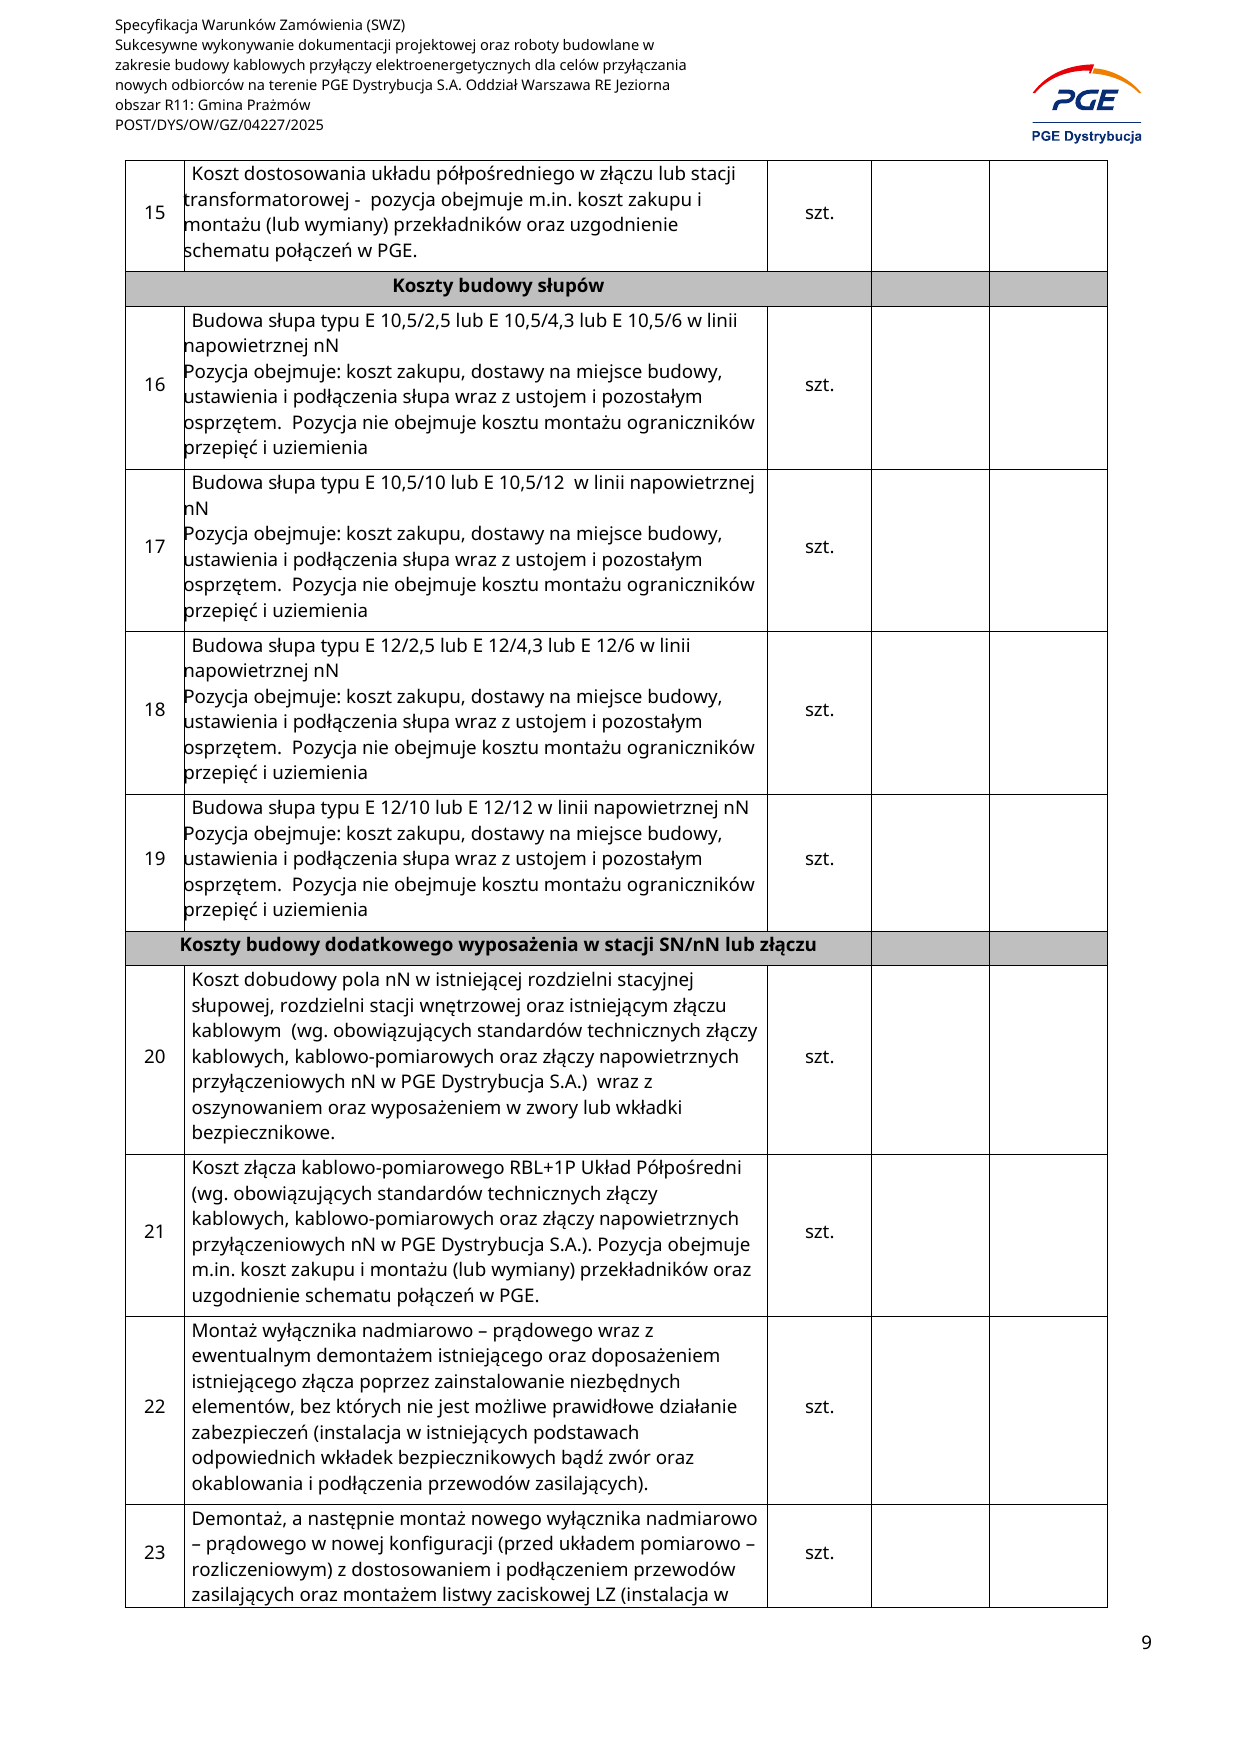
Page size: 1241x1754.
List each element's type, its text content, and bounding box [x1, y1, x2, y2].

table_cell [872, 966, 989, 1153]
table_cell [185, 1505, 767, 1607]
table_cell [872, 795, 989, 931]
table_cell Koszt dostosowania układu półpośredniego w złączu lub stacji transformatorowej - pozycja obejmuje m.in. koszt zakupu i montażu (lub wymiany) przekładników oraz uzgodnienie schematu połączeń w PGE. [185, 161, 767, 271]
table_cell szt. [768, 1317, 871, 1504]
table_cell Montaż wyłącznika nadmiarowo – prądowego wraz z ewentualnym demontażem istniejącego oraz doposażeniem istniejącego złącza poprzez zainstalowanie niezbędnych elementów, bez których nie jest możliwe prawidłowe działanie zabezpieczeń (instalacja w istniejących podstawach odpowiednich wkładek bezpiecznikowych bądź zwór oraz okablowania i podłączenia przewodów zasilających). [185, 1317, 767, 1504]
table_cell [872, 932, 989, 965]
table_cell szt. [768, 1505, 871, 1607]
table_cell [872, 1317, 989, 1504]
table_cell [990, 307, 1107, 468]
table_cell [990, 795, 1107, 931]
table_cell Koszty budowy dodatkowego wyposażenia w stacji SN/nN lub złączu [126, 932, 871, 965]
table_cell 21 [126, 1155, 184, 1316]
table_cell 23 [126, 1505, 184, 1607]
table_cell [990, 272, 1107, 306]
table_cell szt. [768, 1155, 871, 1316]
table_cell [872, 632, 989, 793]
table_cell 20 [126, 966, 184, 1153]
table_cell Budowa słupa typu E 10,5/10 lub E 10,5/12 w linii napowietrznej nN Pozycja obejmuje: koszt zakupu, dostawy na miejsce budowy, ustawienia i podłączenia słupa wraz z ustojem i pozostałym osprzętem. Pozycja nie obejmuje kosztu montażu ograniczników przepięć i uziemienia [185, 470, 767, 631]
table_cell 22 [126, 1317, 184, 1504]
table_cell 17 [126, 470, 184, 631]
table_cell Budowa słupa typu E 12/10 lub E 12/12 w linii napowietrznej nN Pozycja obejmuje: koszt zakupu, dostawy na miejsce budowy, ustawienia i podłączenia słupa wraz z ustojem i pozostałym osprzętem. Pozycja nie obejmuje kosztu montażu ograniczników przepięć i uziemienia [185, 795, 767, 931]
table_cell 19 [126, 795, 184, 931]
table_cell [872, 470, 989, 631]
table_cell [872, 161, 989, 271]
table_cell Koszt dobudowy pola nN w istniejącej rozdzielni stacyjnej słupowej, rozdzielni stacji wnętrzowej oraz istniejącym złączu kablowym (wg. obowiązujących standardów technicznych złączy kablowych, kablowo-pomiarowych oraz złączy napowietrznych przyłączeniowych nN w PGE Dystrybucja S.A.) wraz z oszynowaniem oraz wyposażeniem w zwory lub wkładki bezpiecznikowe. [185, 966, 767, 1153]
table_cell [990, 932, 1107, 965]
table_cell szt. [768, 966, 871, 1153]
table_cell szt. [768, 307, 871, 468]
table_cell Koszt złącza kablowo-pomiarowego RBL+1P Układ Półpośredni (wg. obowiązujących standardów technicznych złączy kablowych, kablowo-pomiarowych oraz złączy napowietrznych przyłączeniowych nN w PGE Dystrybucja S.A.). Pozycja obejmuje m.in. koszt zakupu i montażu (lub wymiany) przekładników oraz uzgodnienie schematu połączeń w PGE. [185, 1155, 767, 1316]
table_cell szt. [768, 795, 871, 931]
table_cell [990, 632, 1107, 793]
table_cell [990, 1317, 1107, 1504]
table_cell szt. [768, 632, 871, 793]
table_cell Budowa słupa typu E 12/2,5 lub E 12/4,3 lub E 12/6 w linii napowietrznej nN Pozycja obejmuje: koszt zakupu, dostawy na miejsce budowy, ustawienia i podłączenia słupa wraz z ustojem i pozostałym osprzętem. Pozycja nie obejmuje kosztu montażu ograniczników przepięć i uziemienia [185, 632, 767, 793]
table_cell [872, 307, 989, 468]
table_cell 16 [126, 307, 184, 468]
table_cell [990, 1505, 1107, 1607]
table_cell [990, 966, 1107, 1153]
table_cell [990, 1155, 1107, 1316]
table_cell Budowa słupa typu E 10,5/2,5 lub E 10,5/4,3 lub E 10,5/6 w linii napowietrznej nN Pozycja obejmuje: koszt zakupu, dostawy na miejsce budowy, ustawienia i podłączenia słupa wraz z ustojem i pozostałym osprzętem. Pozycja nie obejmuje kosztu montażu ograniczników przepięć i uziemienia [185, 307, 767, 468]
table_cell Koszty budowy słupów [126, 272, 871, 306]
table_cell [990, 161, 1107, 271]
table_cell szt. [768, 470, 871, 631]
table_cell szt. [768, 161, 871, 271]
table_cell [872, 1505, 989, 1607]
table_cell 15 [126, 161, 184, 271]
table_cell 18 [126, 632, 184, 793]
table_cell [872, 1155, 989, 1316]
table_cell [872, 272, 989, 306]
table_cell [990, 470, 1107, 631]
